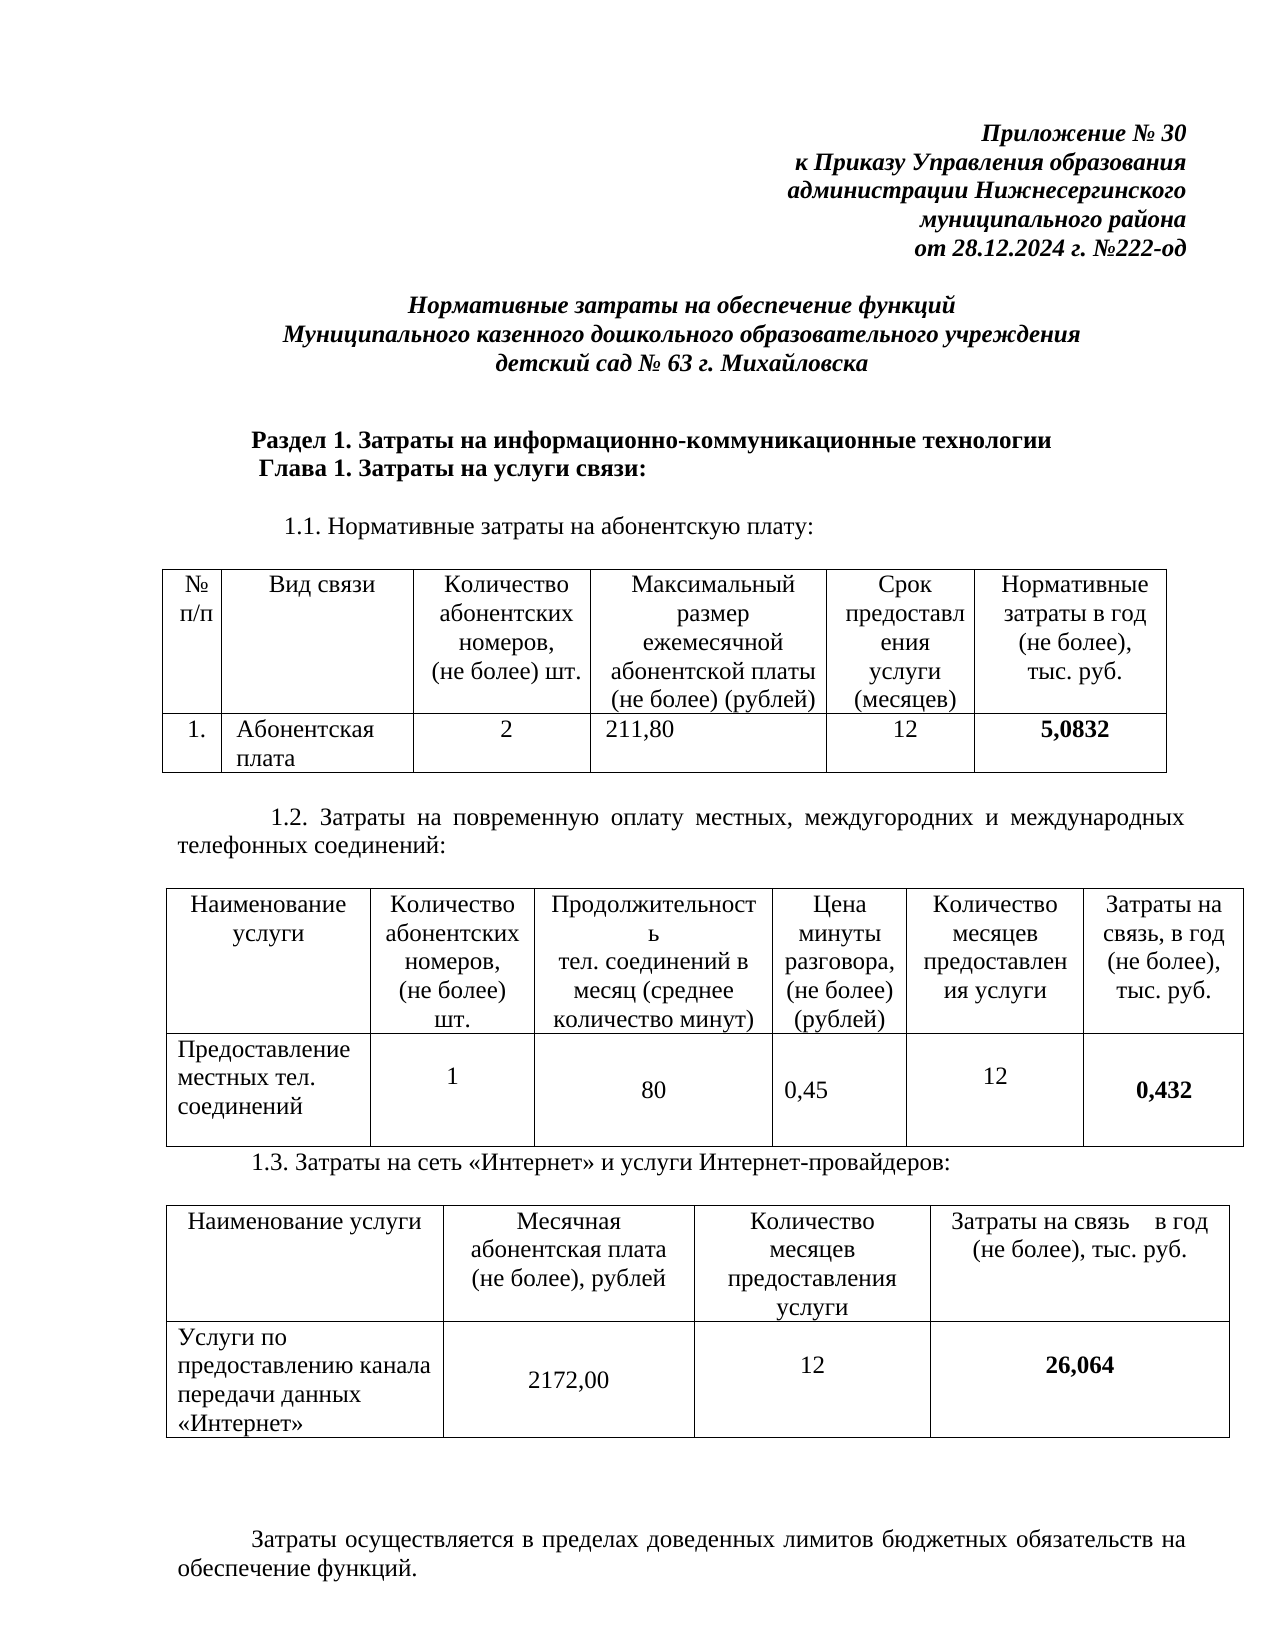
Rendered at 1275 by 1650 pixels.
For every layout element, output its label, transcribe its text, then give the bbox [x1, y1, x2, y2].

table_cell 12 [695, 1322, 930, 1437]
text Нормативные затраты на обеспечение функций [177, 291, 1186, 319]
text Затраты осуществляется в пределах доведенных лимитов бюджетных обязательств на обеспечение функций. [177, 1524, 1186, 1582]
text муниципального района [177, 204, 1186, 233]
table_cell 5,0832 [975, 714, 1166, 772]
table_header Количество абонентских номеров, (не более) шт. [371, 889, 534, 1033]
table_cell 0,45 [773, 1034, 906, 1146]
text 1.2. Затраты на повременную оплату местных, междугородних и международных телефонных соединений: [177, 802, 1186, 859]
text 1.1. Нормативные затраты на абонентскую плату: [177, 511, 1186, 540]
table_header Количество месяцев предоставления услуги [907, 889, 1083, 1033]
text к Приказу Управления образования [177, 147, 1186, 176]
table_header Затраты на связь, в год (не более), тыс. руб. [1084, 889, 1243, 1033]
table_header Максимальный размер ежемесячной абонентской платы (не более) (рублей) [591, 570, 826, 713]
table_header Нормативные затраты в год (не более), тыс. руб. [975, 570, 1166, 713]
table_cell 1 [371, 1034, 534, 1146]
table_header Месячная абонентская плата (не более), рублей [444, 1206, 694, 1321]
table_header Срок предоставления услуги (месяцев) [827, 570, 974, 713]
table_cell 2172,00 [444, 1322, 694, 1437]
text Приложение № 30 [177, 118, 1186, 147]
text администрации Нижнесергинского [177, 176, 1186, 204]
table_cell 12 [907, 1034, 1083, 1146]
table_header Количество месяцев предоставления услуги [695, 1206, 930, 1321]
table_header Количество абонентских номеров, (не более) шт. [414, 570, 590, 713]
table_cell Услуги по предоставлению канала передачи данных «Интернет» [167, 1322, 443, 1437]
table_cell 211,80 [591, 714, 826, 772]
table_cell 26,064 [931, 1322, 1229, 1437]
table_header Наименование услуги [167, 889, 370, 1033]
table_header № п/п [163, 570, 221, 713]
text детский сад № 63 г. Михайловска [177, 348, 1186, 377]
table_header Наименование услуги [167, 1206, 443, 1321]
table_cell 80 [535, 1034, 772, 1146]
table_cell 12 [827, 714, 974, 772]
text Глава 1. Затраты на услуги связи: [177, 453, 1186, 482]
table_header Цена минуты разговора, (не более) (рублей) [773, 889, 906, 1033]
table_cell 2 [414, 714, 590, 772]
table_cell 0,432 [1084, 1034, 1243, 1146]
table_header Продолжительность тел. соединений в месяц (среднее количество минут) [535, 889, 772, 1033]
text от 28.12.2024 г. №222-од [177, 233, 1186, 262]
text Раздел 1. Затраты на информационно-коммуникационные технологии [177, 425, 1186, 453]
table_cell 1. [163, 714, 221, 772]
text 1.3. Затраты на сеть «Интернет» и услуги Интернет-провайдеров: [177, 1147, 1186, 1176]
table_cell Абонентская плата [222, 714, 413, 772]
table_header Вид связи [222, 570, 413, 713]
table_header Затраты на связь в год (не более), тыс. руб. [931, 1206, 1229, 1321]
table_cell Предоставление местных тел. соединений [167, 1034, 370, 1146]
text Муниципального казенного дошкольного образовательного учреждения [177, 319, 1186, 348]
